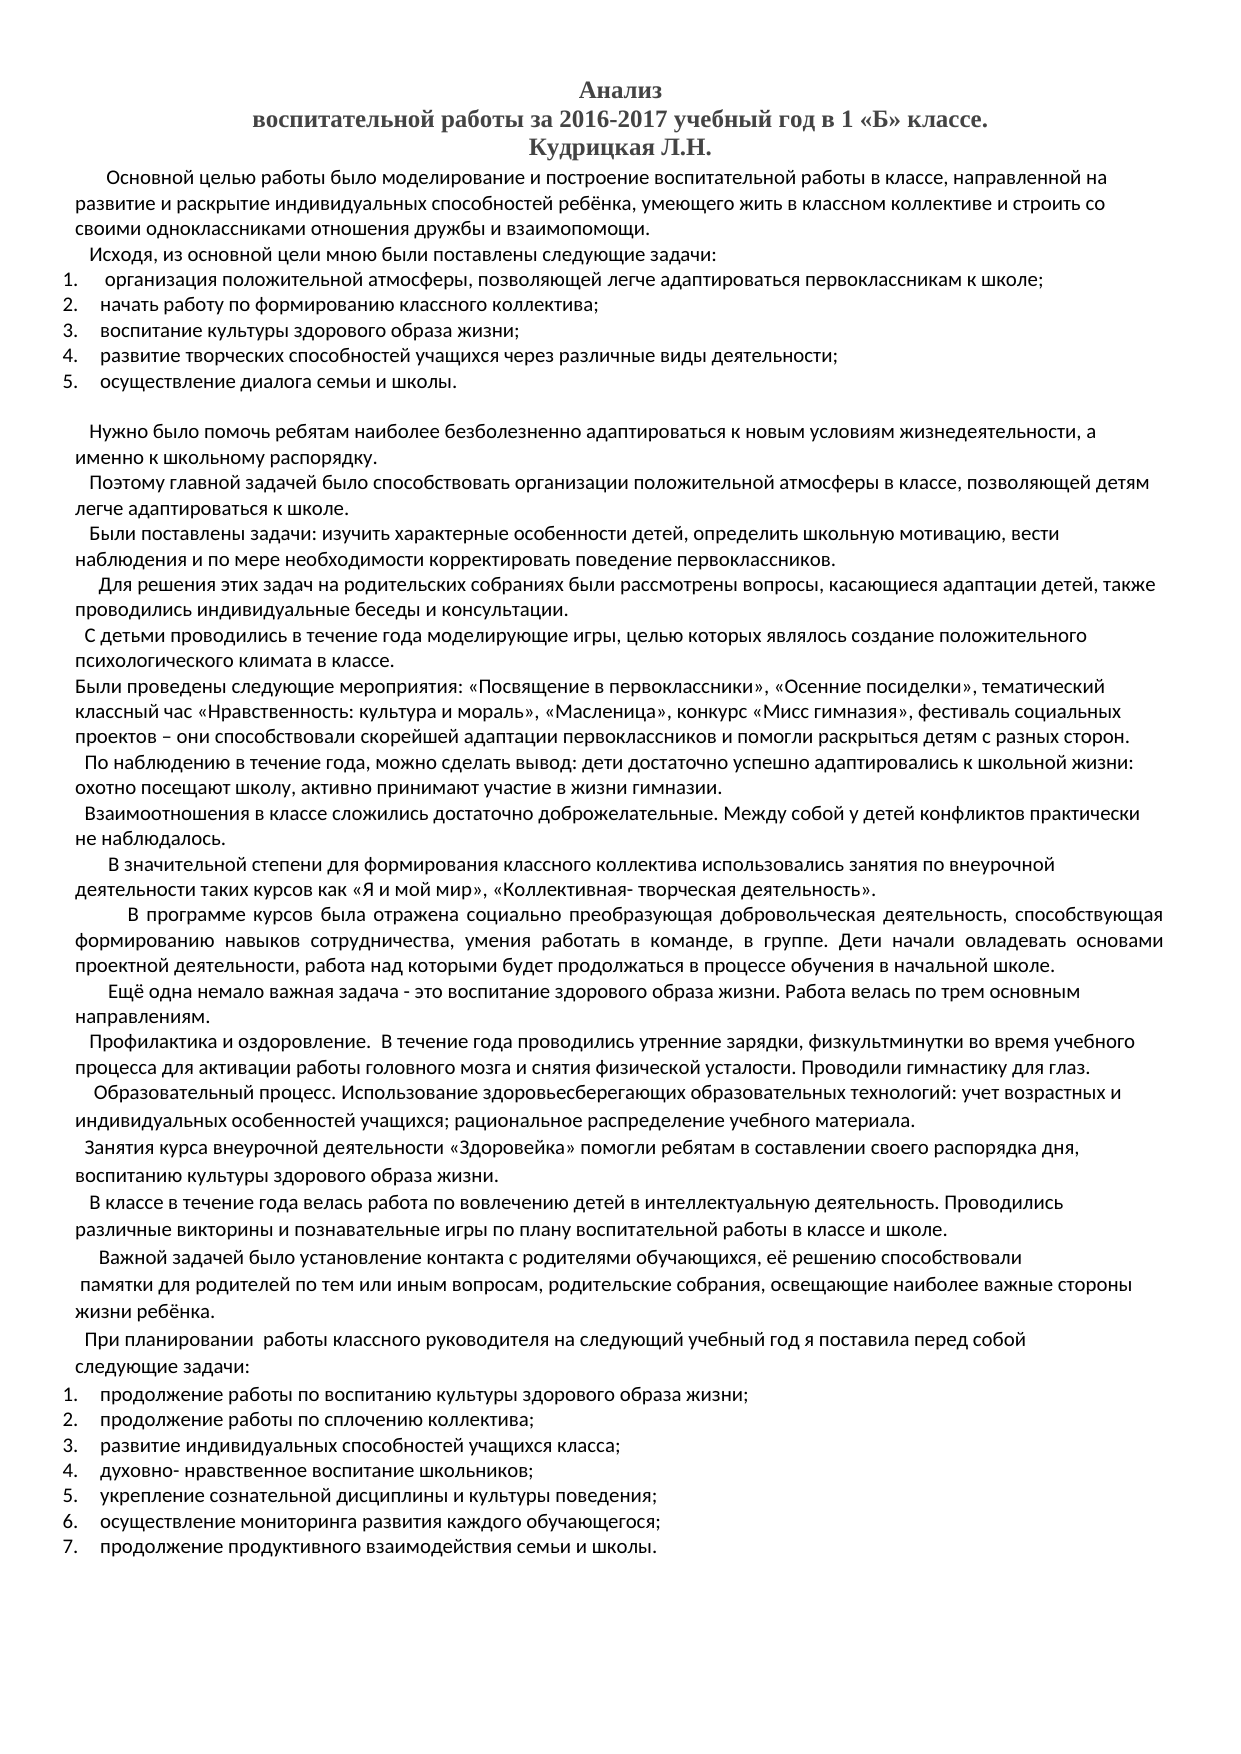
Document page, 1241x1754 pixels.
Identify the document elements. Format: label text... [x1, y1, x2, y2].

text Кудрицкая Л.Н. [75, 132, 1165, 161]
list развитие индивидуальных способностей учащихся класса; [62, 1432, 1165, 1457]
text памятки для родителей по тем или иным вопросам, родительские собрания, освещающие наиболее важные стороны жизни ребёнка. При планировании работы классного руководителя на следующий учебный год я поставила перед собой следующие задачи: [75, 1271, 1165, 1379]
text Анализ [75, 75, 1165, 104]
list укрепление сознательной дисциплины и культуры поведения; [62, 1483, 1165, 1508]
text Основной целью работы было моделирование и построение воспитательной работы в классе, направленной на развитие и раскрытие индивидуальных способностей ребёнка, умеющего жить в классном коллективе и строить со своими одноклассниками отношения дружбы и взаимопомощи. [75, 161, 1165, 241]
text Образовательный процесс. Использование здоровьесберегающих образовательных технологий: учет возрастных и индивидуальных особенностей учащихся; рациональное распределение учебного материала. Занятия курса внеурочной деятельности «Здоровейка» помогли ребятам в составлении своего распорядка дня, воспитанию культуры здорового образа жизни. В классе в течение года велась работа по вовлечению детей в интеллектуальную деятельность. Проводились различные викторины и познавательные игры по плану воспитательной работы в классе и школе. [75, 1079, 1165, 1242]
text Ещё одна немало важная задача - это воспитание здорового образа жизни. Работа велась по трем основным направлениям. Профилактика и оздоровление. В течение года проводились утренние зарядки, физкультминутки во время учебного процесса для активации работы головного мозга и снятия физической усталости. Проводили гимнастику для глаз. [75, 978, 1165, 1079]
text Важной задачей было установление контакта с родителями обучающихся, её решению способствовали [75, 1244, 1165, 1269]
list осуществление диалога семьи и школы. [62, 368, 1165, 393]
text В программе курсов была отражена социально преобразующая добровольческая деятельность, способствующая формированию навыков сотрудничества, умения работать в команде, в группе. Дети начали овладевать основами проектной деятельности, работа над которыми будет продолжаться в процессе обучения в начальной школе. [75, 902, 1165, 978]
list развитие творческих способностей учащихся через различные виды деятельности; [62, 342, 1165, 368]
list продолжение работы по сплочению коллектива; [62, 1406, 1165, 1432]
list духовно- нравственное воспитание школьников; [62, 1457, 1165, 1483]
list организация положительной атмосферы, позволяющей легче адаптироваться первоклассникам к школе; [62, 266, 1165, 292]
list начать работу по формированию классного коллектива; [62, 292, 1165, 317]
list продолжение продуктивного взаимодействия семьи и школы. [62, 1533, 1165, 1559]
list осуществление мониторинга развития каждого обучающегося; [62, 1508, 1165, 1533]
text воспитательной работы за 2016-2017 учебный год в 1 «Б» классе. [75, 104, 1165, 132]
list продолжение работы по воспитанию культуры здорового образа жизни; [62, 1381, 1165, 1406]
text Исходя, из основной цели мною были поставлены следующие задачи: [75, 241, 1165, 266]
list воспитание культуры здорового образа жизни; [62, 317, 1165, 342]
text Нужно было помочь ребятам наиболее безболезненно адаптироваться к новым условиям жизнедеятельности, а именно к школьному распорядку. Поэтому главной задачей было способствовать организации положительной атмосферы в классе, позволяющей детям легче адаптироваться к школе. Были поставлены задачи: изучить характерные особенности детей, определить школьную мотивацию, вести наблюдения и по мере необходимости корректировать поведение первоклассников. Для решения этих задач на родительских собраниях были рассмотрены вопросы, касающиеся адаптации детей, также проводились индивидуальные беседы и консультации. С детьми проводились в течение года моделирующие игры, целью которых являлось создание положительного психологического климата в классе. Были проведены следующие мероприятия: «Посвящение в первоклассники», «Осенние посиделки», тематический классный час «Нравственность: культура и мораль», «Масленица», конкурс «Мисс гимназия», фестиваль социальных проектов – они способствовали скорейшей адаптации первоклассников и помогли раскрыться детям с разных сторон. По наблюдению в течение года, можно сделать вывод: дети достаточно успешно адаптировались к школьной жизни: охотно посещают школу, активно принимают участие в жизни гимназии. Взаимоотношения в классе сложились достаточно доброжелательные. Между собой у детей конфликтов практически не наблюдалось. В значительной степени для формирования классного коллектива использовались занятия по внеурочной деятельности таких курсов как «Я и мой мир», «Коллективная- творческая деятельность». [75, 393, 1165, 902]
